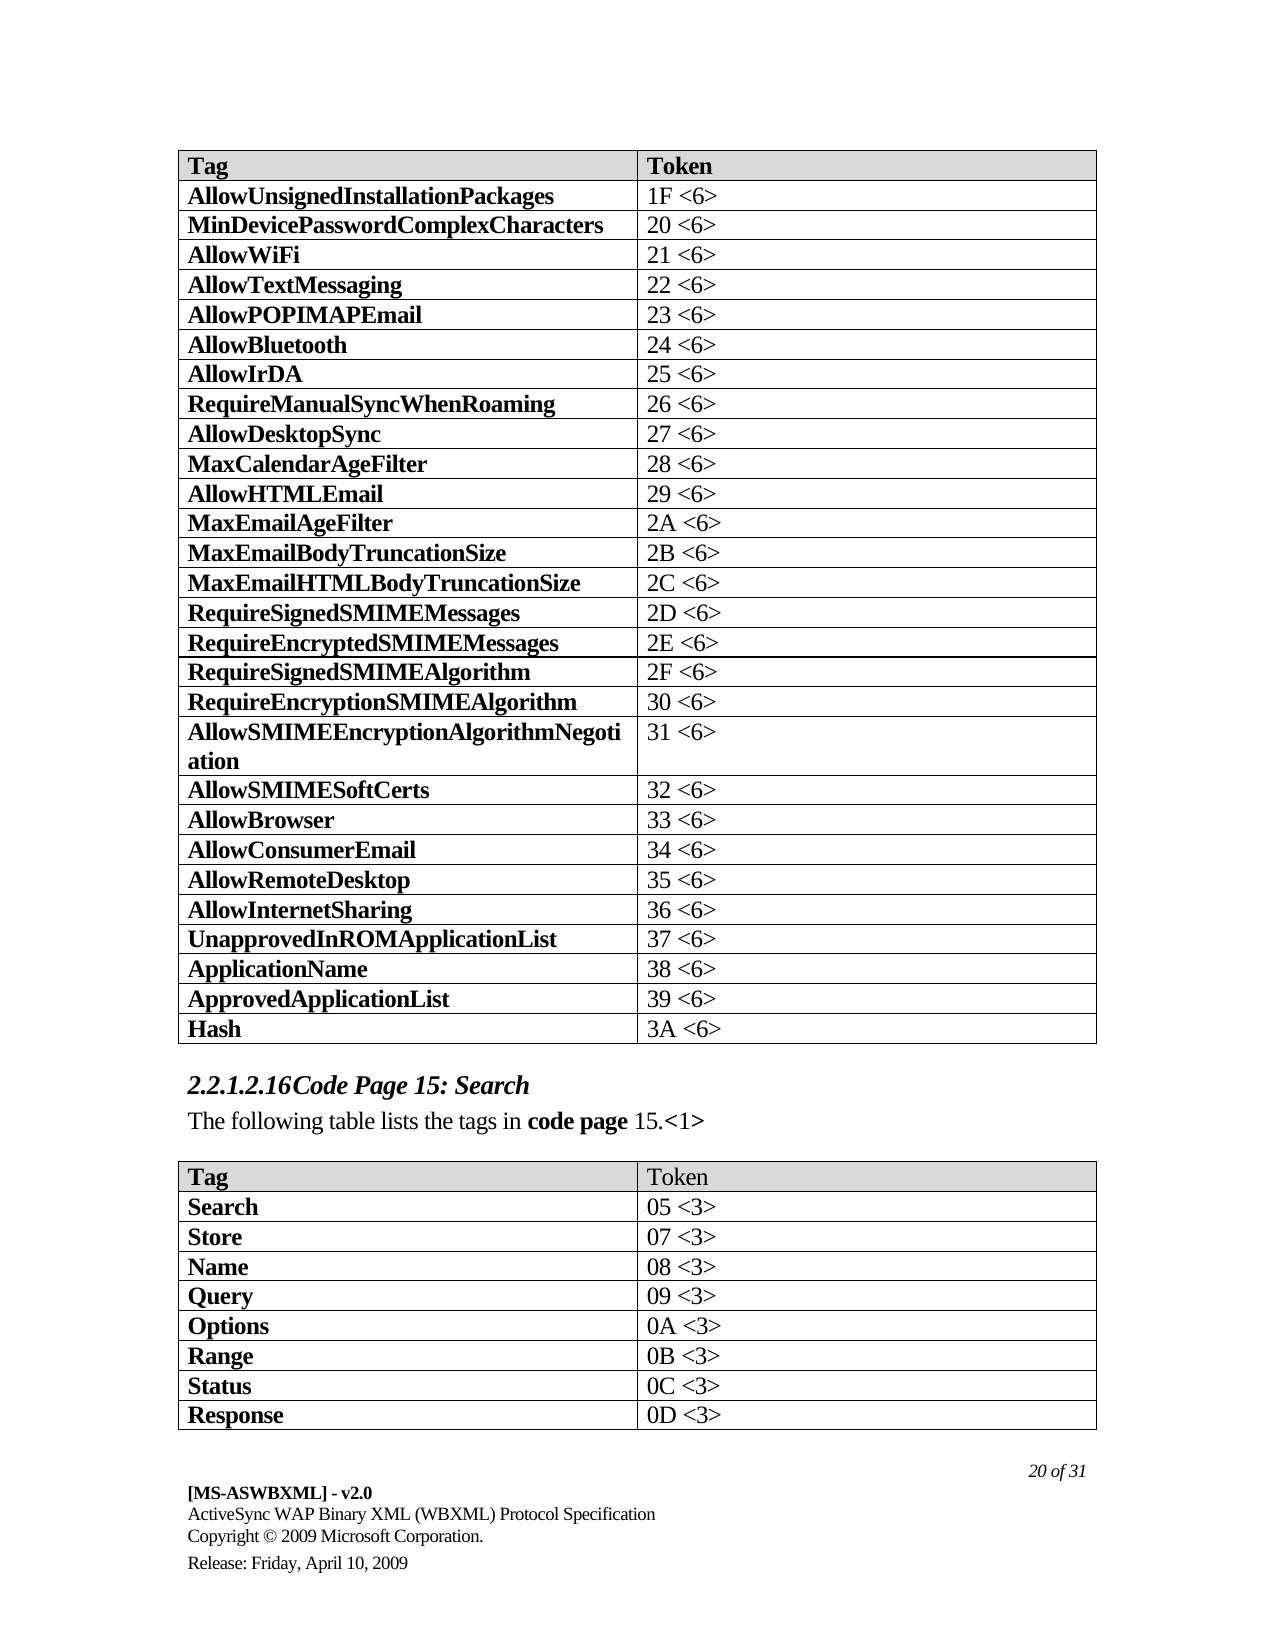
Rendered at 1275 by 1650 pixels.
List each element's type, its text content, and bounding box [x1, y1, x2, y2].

table_cell 25 <6> [638, 360, 1096, 388]
table_cell 32 <6> [638, 776, 1096, 804]
table_cell Status [179, 1371, 637, 1399]
table_cell 38 <6> [638, 954, 1096, 983]
table_cell ApprovedApplicationList [179, 984, 637, 1013]
table_cell Options [179, 1311, 637, 1340]
subtitle Code Page 15: Search [187, 1069, 1087, 1100]
table_cell 2C <6> [638, 568, 1096, 597]
table_cell 21 <6> [638, 240, 1096, 269]
table_cell AllowWiFi [179, 240, 637, 269]
table_cell 34 <6> [638, 835, 1096, 864]
table_cell AllowHTMLEmail [179, 479, 637, 507]
table_header Tag [179, 1162, 637, 1191]
table_cell 07 <3> [638, 1222, 1096, 1251]
table_cell 26 <6> [638, 389, 1096, 418]
table_cell AllowTextMessaging [179, 270, 637, 299]
table_cell Query [179, 1281, 637, 1310]
table_cell Hash [179, 1014, 637, 1043]
table_cell 39 <6> [638, 984, 1096, 1013]
table_cell AllowConsumerEmail [179, 835, 637, 864]
table_cell AllowSMIMEEncryptionAlgorithmNegotiation [179, 717, 637, 774]
table_header Token [638, 151, 1096, 180]
table_cell 30 <6> [638, 687, 1096, 716]
table_cell AllowSMIMESoftCerts [179, 776, 637, 804]
table_cell MaxEmailAgeFilter [179, 509, 637, 537]
table_cell 0B <3> [638, 1341, 1096, 1370]
table_cell Response [179, 1401, 637, 1429]
table_cell Store [179, 1222, 637, 1251]
table_cell MaxEmailBodyTruncationSize [179, 538, 637, 567]
table_cell AllowInternetSharing [179, 895, 637, 923]
table_cell 09 <3> [638, 1281, 1096, 1310]
table_cell RequireSignedSMIMEAlgorithm [179, 658, 637, 686]
table_cell 3A <6> [638, 1014, 1096, 1043]
table_cell AllowRemoteDesktop [179, 865, 637, 894]
table_cell 33 <6> [638, 805, 1096, 834]
table_cell 36 <6> [638, 895, 1096, 923]
table_cell 0A <3> [638, 1311, 1096, 1340]
table_cell 0D <3> [638, 1401, 1096, 1429]
table_cell 23 <6> [638, 300, 1096, 329]
table_cell 2E <6> [638, 628, 1096, 656]
table_cell AllowBluetooth [179, 330, 637, 358]
table_cell 05 <3> [638, 1192, 1096, 1221]
table_cell AllowDesktopSync [179, 419, 637, 448]
table_cell Search [179, 1192, 637, 1221]
table_cell 0C <3> [638, 1371, 1096, 1399]
table_header Tag [179, 151, 637, 180]
table_cell 2A <6> [638, 509, 1096, 537]
table_cell Range [179, 1341, 637, 1370]
table_cell RequireManualSyncWhenRoaming [179, 389, 637, 418]
table_cell 29 <6> [638, 479, 1096, 507]
table_cell ApplicationName [179, 954, 637, 983]
table_cell 22 <6> [638, 270, 1096, 299]
table_cell Name [179, 1252, 637, 1280]
table_cell 2B <6> [638, 538, 1096, 567]
table_cell 31 <6> [638, 717, 1096, 774]
table_cell MaxEmailHTMLBodyTruncationSize [179, 568, 637, 597]
table_header Token [638, 1162, 1096, 1191]
table_cell 08 <3> [638, 1252, 1096, 1280]
table_cell 20 <6> [638, 211, 1096, 239]
table_cell 27 <6> [638, 419, 1096, 448]
table_cell MinDevicePasswordComplexCharacters [179, 211, 637, 239]
table_cell AllowBrowser [179, 805, 637, 834]
table_cell AllowUnsignedInstallationPackages [179, 181, 637, 209]
text The following table lists the tags in code page 15.<1> [187, 1106, 1087, 1135]
table_cell 37 <6> [638, 925, 1096, 953]
table_cell RequireEncryptionSMIMEAlgorithm [179, 687, 637, 716]
table_cell MaxCalendarAgeFilter [179, 449, 637, 478]
table_cell RequireSignedSMIMEMessages [179, 598, 637, 627]
table_cell AllowPOPIMAPEmail [179, 300, 637, 329]
table_cell 2F <6> [638, 658, 1096, 686]
table_cell 28 <6> [638, 449, 1096, 478]
table_cell 2D <6> [638, 598, 1096, 627]
table_cell 24 <6> [638, 330, 1096, 358]
table_cell 1F <6> [638, 181, 1096, 209]
table_cell AllowIrDA [179, 360, 637, 388]
table_cell 35 <6> [638, 865, 1096, 894]
table_cell UnapprovedInROMApplicationList [179, 925, 637, 953]
table_cell RequireEncryptedSMIMEMessages [179, 628, 637, 656]
